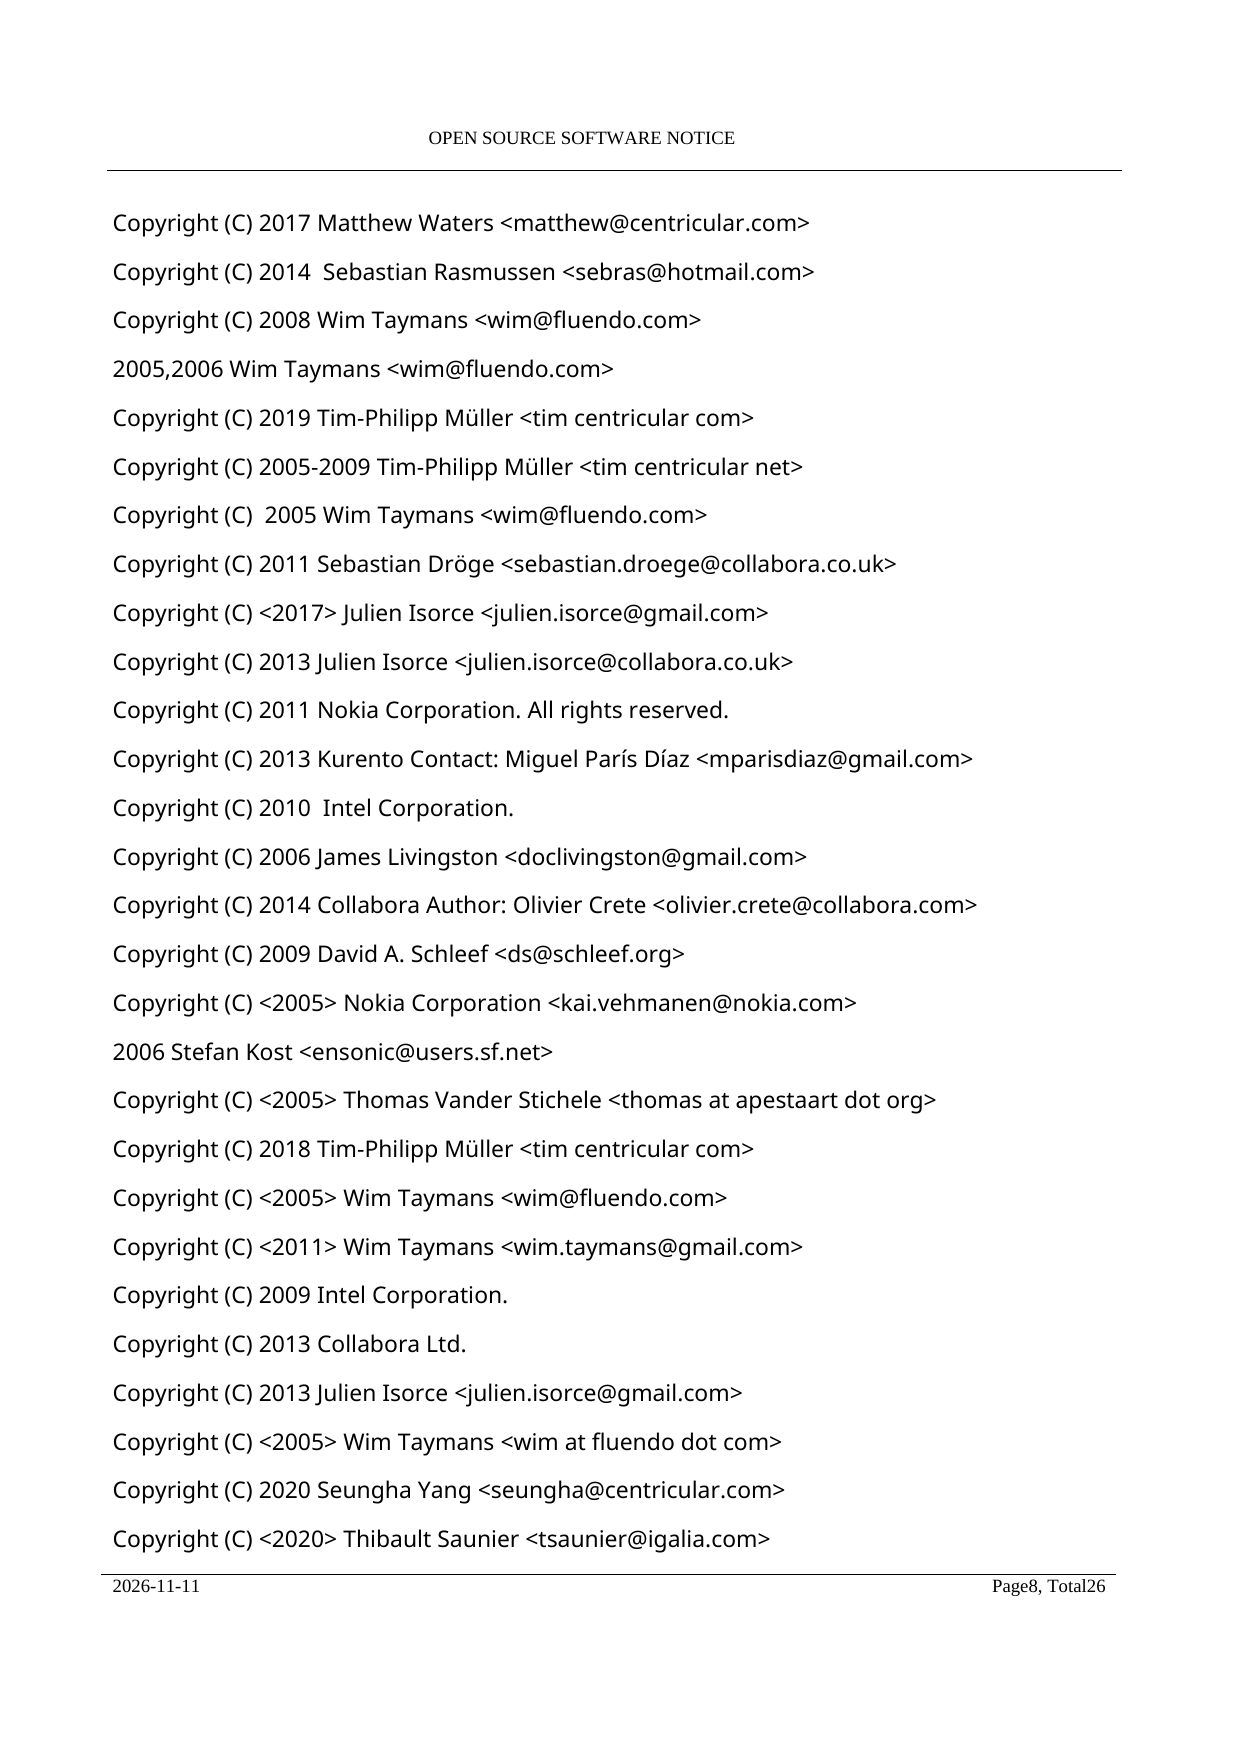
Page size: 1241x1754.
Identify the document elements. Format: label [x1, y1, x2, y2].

text [112, 206, 1128, 1555]
